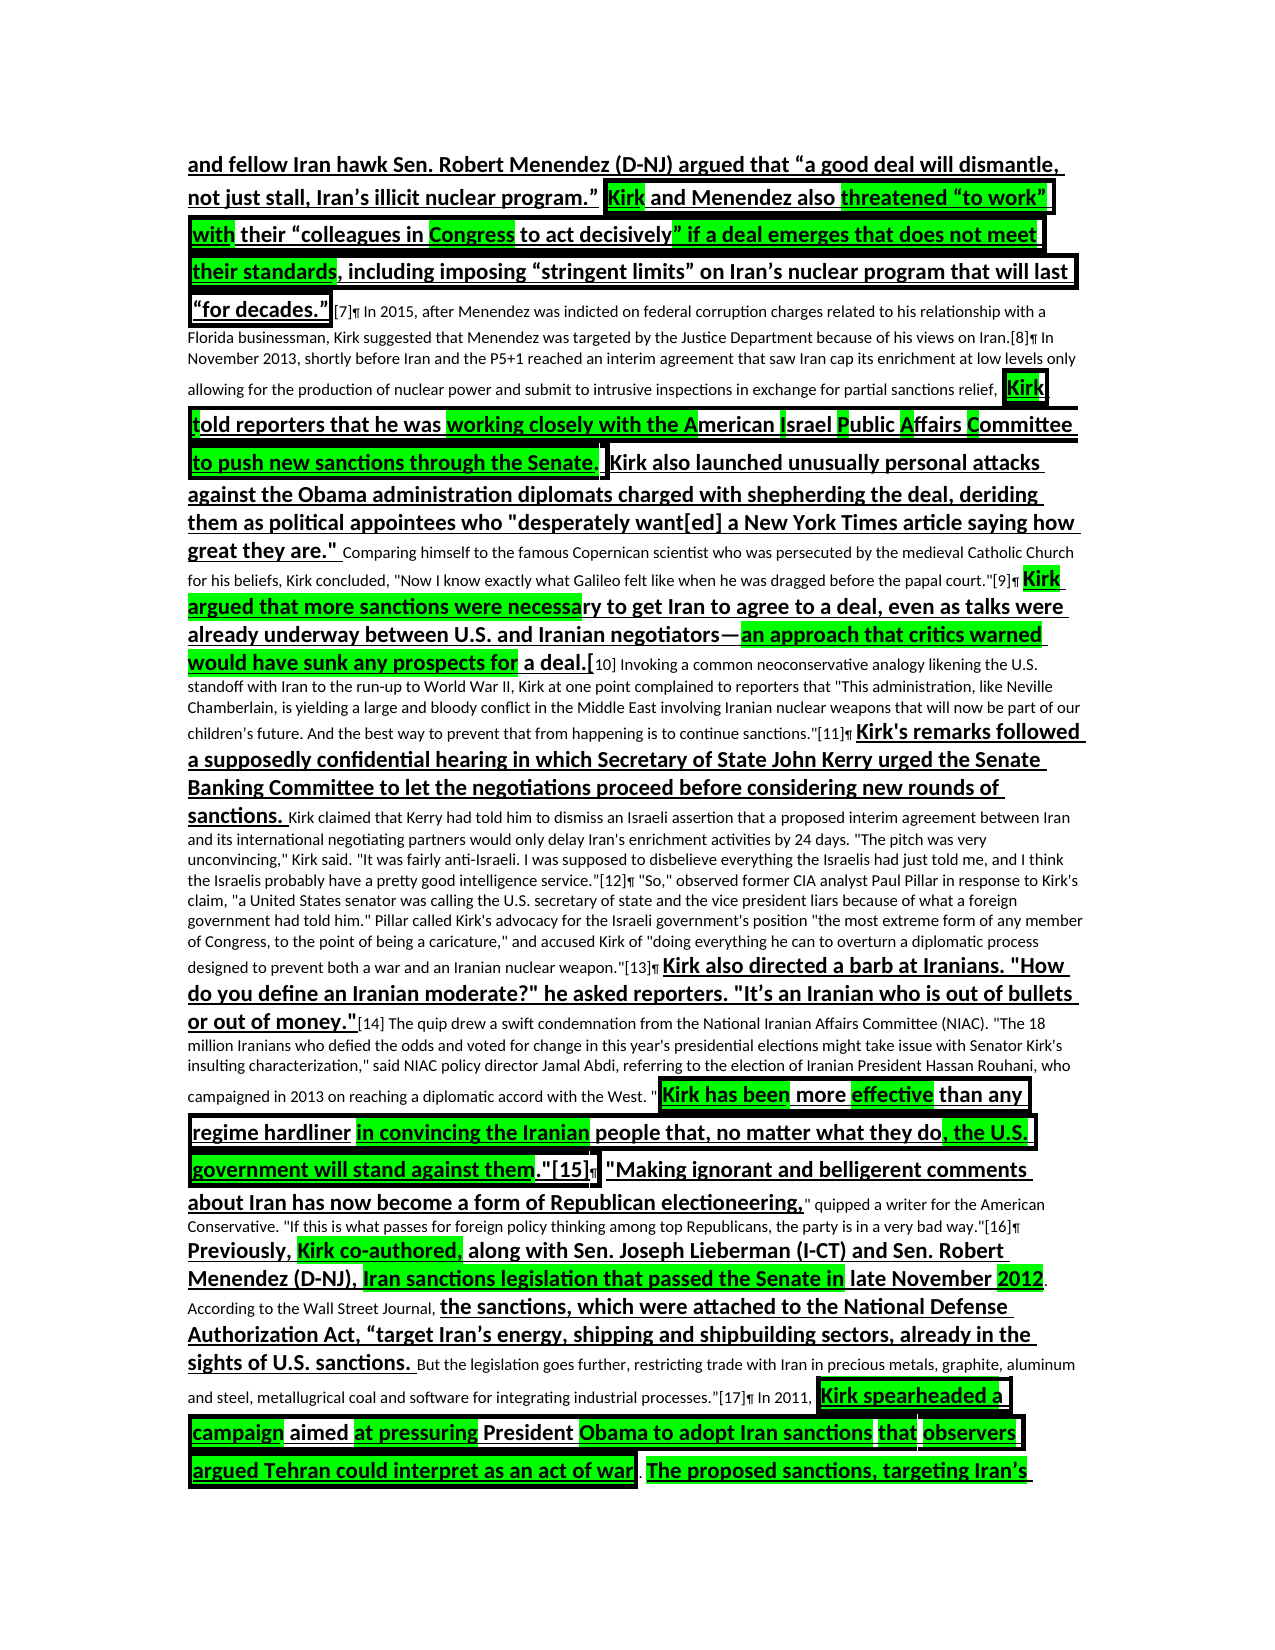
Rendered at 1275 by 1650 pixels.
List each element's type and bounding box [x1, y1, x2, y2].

text [187, 150, 1087, 1489]
